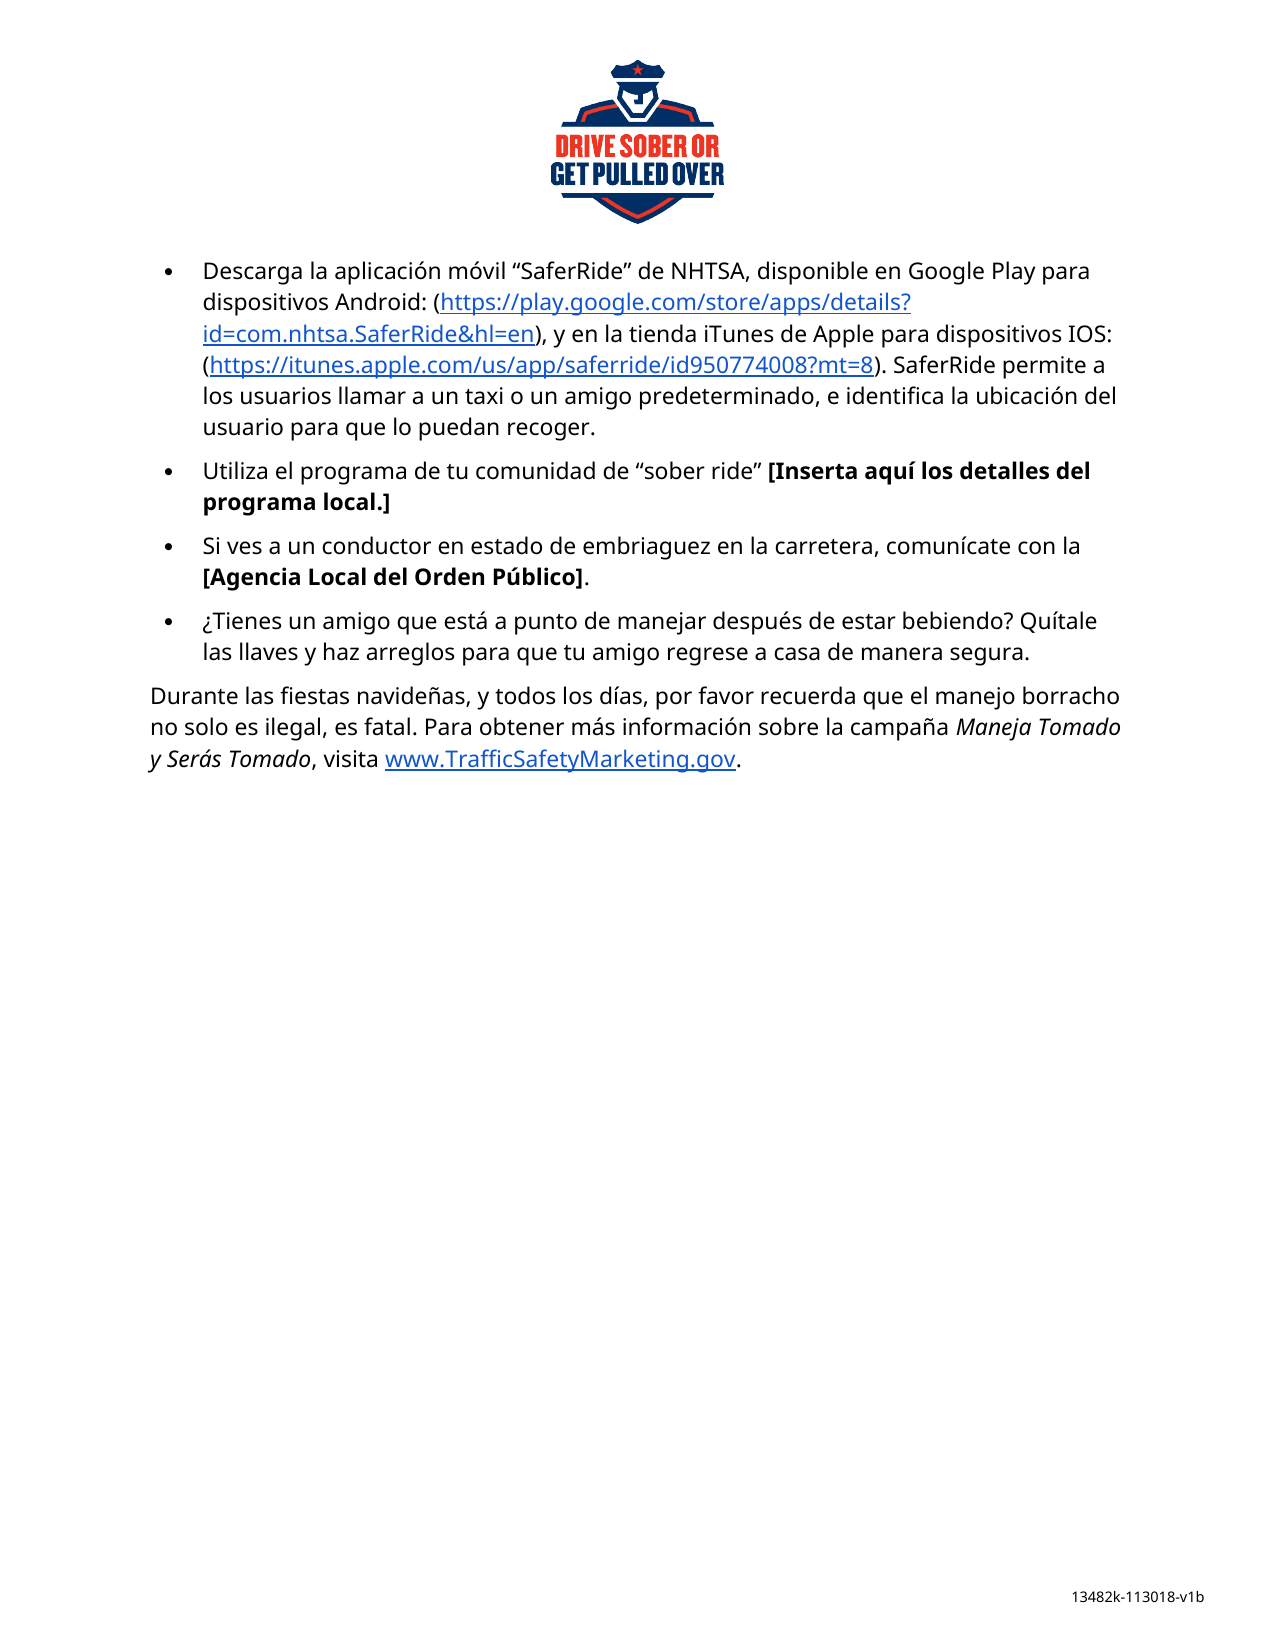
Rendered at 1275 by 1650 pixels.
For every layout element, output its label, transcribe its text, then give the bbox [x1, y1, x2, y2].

list Durante las fiestas navideñas, y todos los días, por favor recuerda que el manejo borracho no solo es ilegal, es fatal. Para obtener más información sobre la campaña Maneja Tomado y Serás Tomado, visita www.TrafficSafetyMarketing.gov. [150, 680, 1125, 774]
list Utiliza el programa de tu comunidad de “sober ride” [Inserta aquí los detalles del programa local.] [165, 455, 1125, 517]
list Descarga la aplicación móvil “SaferRide” de NHTSA, disponible en Google Play para dispositivos Android: (https://play.google.com/store/apps/details?id=com.nhtsa.SaferRide&hl=en), y en la tienda iTunes de Apple para dispositivos IOS: (https://itunes.apple.com/us/app/saferride/id950774008?mt=8). SaferRide permite a los usuarios llamar a un taxi o un amigo predeterminado, e identifica la ubicación del usuario para que lo puedan recoger. [165, 255, 1125, 442]
picture [551, 60, 724, 224]
list Si ves a un conductor en estado de embriaguez en la carretera, comunícate con la [Agencia Local del Orden Público]. [165, 530, 1125, 592]
list ¿Tienes un amigo que está a punto de manejar después de estar bebiendo? Quítale las llaves y haz arreglos para que tu amigo regrese a casa de manera segura. [165, 605, 1125, 667]
